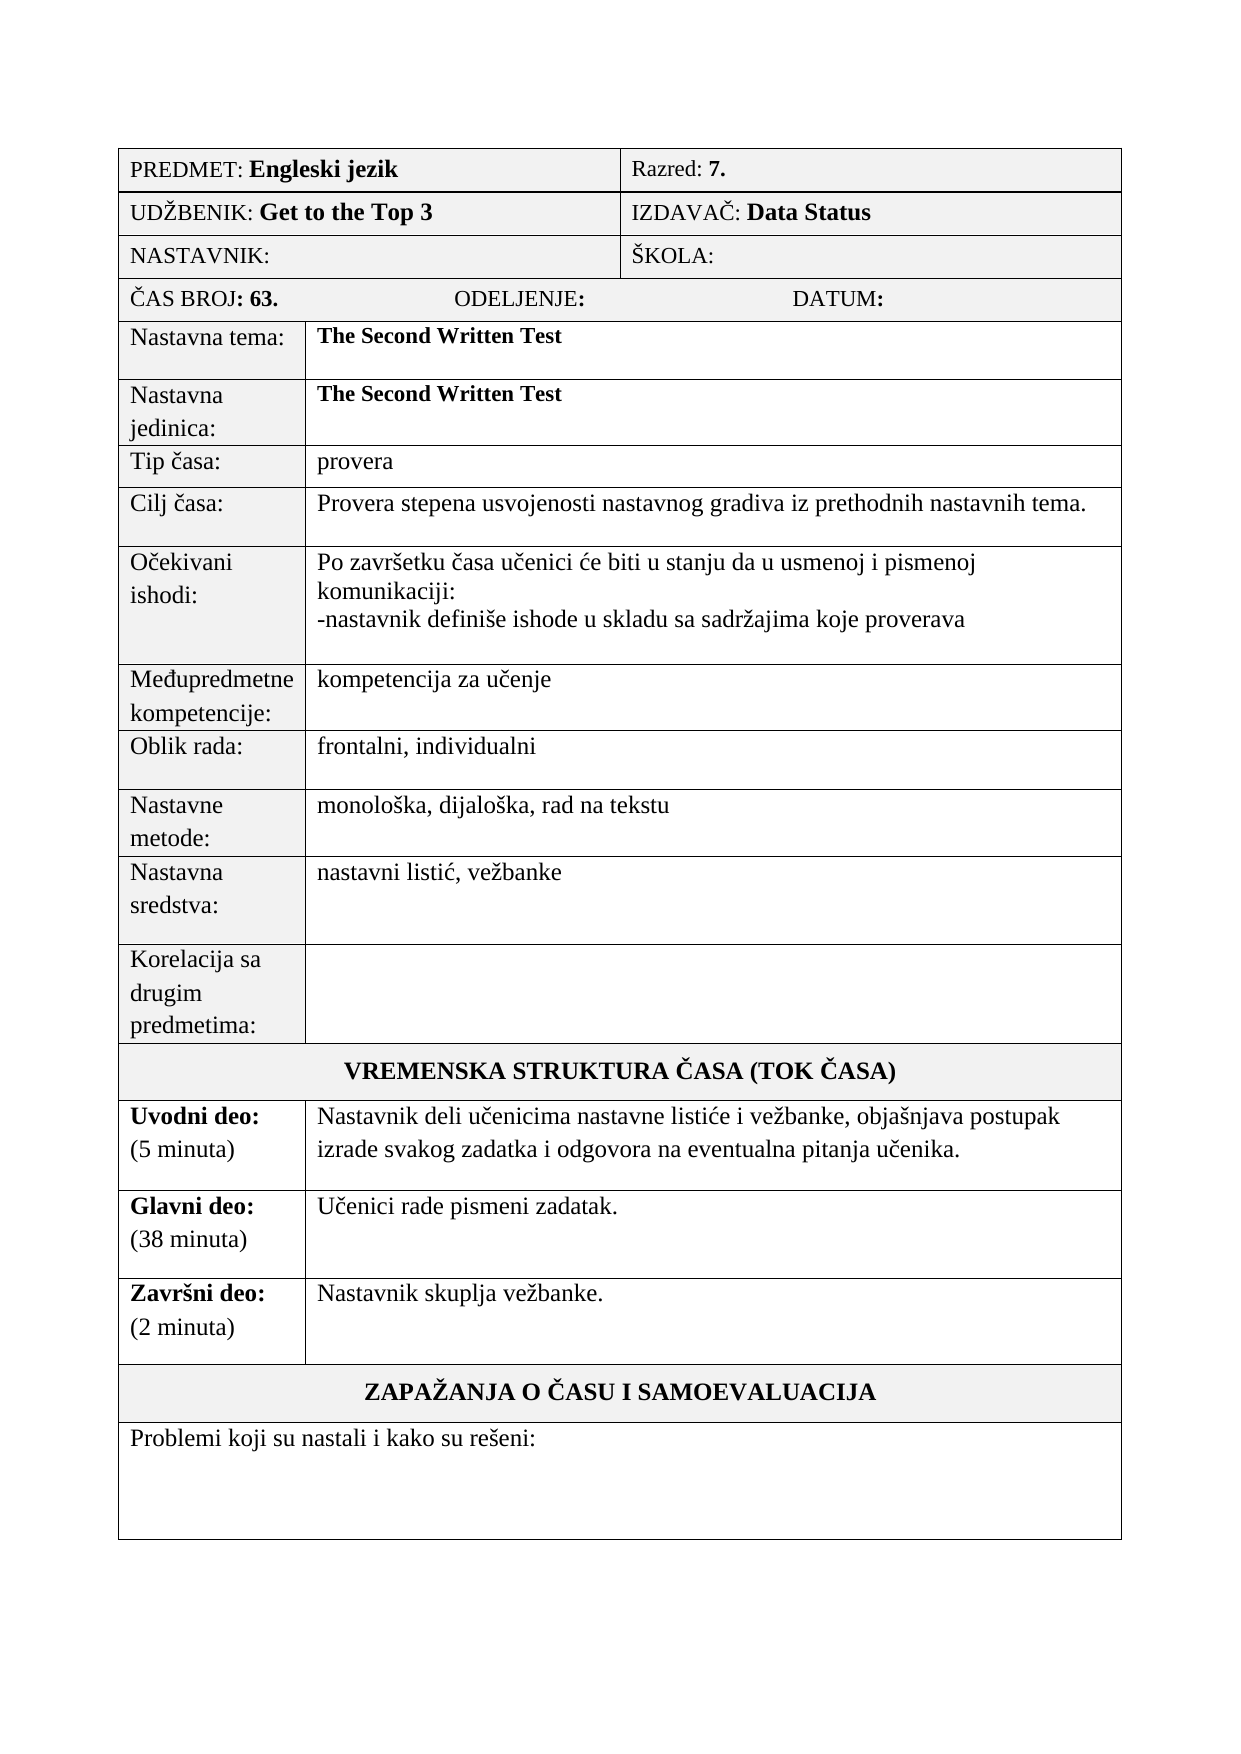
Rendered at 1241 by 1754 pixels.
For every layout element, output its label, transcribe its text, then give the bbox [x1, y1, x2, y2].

table_cell UDŽBENIK: Get to the Top 3 [119, 193, 620, 234]
table_cell provera [306, 446, 1121, 487]
table_header Razred: 7. [621, 149, 1121, 191]
table_cell Nastavna tema: [119, 322, 305, 379]
table_cell frontalni, individualni [306, 731, 1121, 789]
table_cell Cilj časa: [119, 488, 305, 546]
table_cell ŠKOLA: [621, 236, 1121, 278]
table_cell Učenici rade pismeni zadatak. [306, 1191, 1121, 1277]
table_cell kompetencija za učenje [306, 665, 1121, 730]
table_cell Korelacija sa drugim predmetima: [119, 945, 305, 1043]
table_cell DATUM: [781, 279, 1121, 321]
table_cell Oblik rada: [119, 731, 305, 789]
table_cell Nastavna jedinica: [119, 380, 305, 445]
table_cell monološka, dijaloška, rad na tekstu [306, 790, 1121, 856]
table_cell Završni deo: (2 minuta) [119, 1279, 305, 1363]
table_cell Problemi koji su nastali i kako su rešeni: [119, 1423, 1121, 1539]
table_cell Očekivani ishodi: [119, 547, 305, 663]
table_cell Nastavne metode: [119, 790, 305, 856]
table_cell Glavni deo: (38 minuta) [119, 1191, 305, 1277]
table_cell Nastavnik deli učenicima nastavne listiće i vežbanke, objašnjava postupak izrade svakog zadatka i odgovora na eventualna pitanja učenika. [306, 1101, 1121, 1190]
table_cell [306, 945, 1121, 1043]
table_cell IZDAVAČ: Data Status [621, 193, 1121, 234]
table_cell Nastavnik skuplja vežbanke. [306, 1279, 1121, 1363]
table_cell Međupredmetnekompetencije: [119, 665, 305, 730]
table_cell The Second Written Test [306, 322, 1121, 379]
table_cell Provera stepena usvojenosti nastavnog gradiva iz prethodnih nastavnih tema. [306, 488, 1121, 546]
table_cell Tip časa: [119, 446, 305, 487]
table_cell ČAS BROJ: 63. [119, 279, 443, 321]
table_cell nastavni listić, vežbanke [306, 857, 1121, 943]
table_cell ZAPAŽANJA O ČASU I SAMOEVALUACIJA [119, 1365, 1121, 1422]
table_cell Po završetku časa učenici će biti u stanju da u usmenoj i pismenoj komunikaciji: -nastavnik definiše ishode u skladu sa sadržajima koje proverava [306, 547, 1121, 663]
table_cell ODELJENJE: [443, 279, 781, 321]
table_cell Nastavna sredstva: [119, 857, 305, 943]
table_cell The Second Written Test [306, 380, 1121, 445]
table_cell NASTAVNIK: [119, 236, 620, 278]
table_cell VREMENSKA STRUKTURA ČASA (TOK ČASA) [119, 1044, 1121, 1100]
table_header PREDMET: Engleski jezik [119, 149, 620, 191]
table_cell Uvodni deo: (5 minuta) [119, 1101, 305, 1190]
